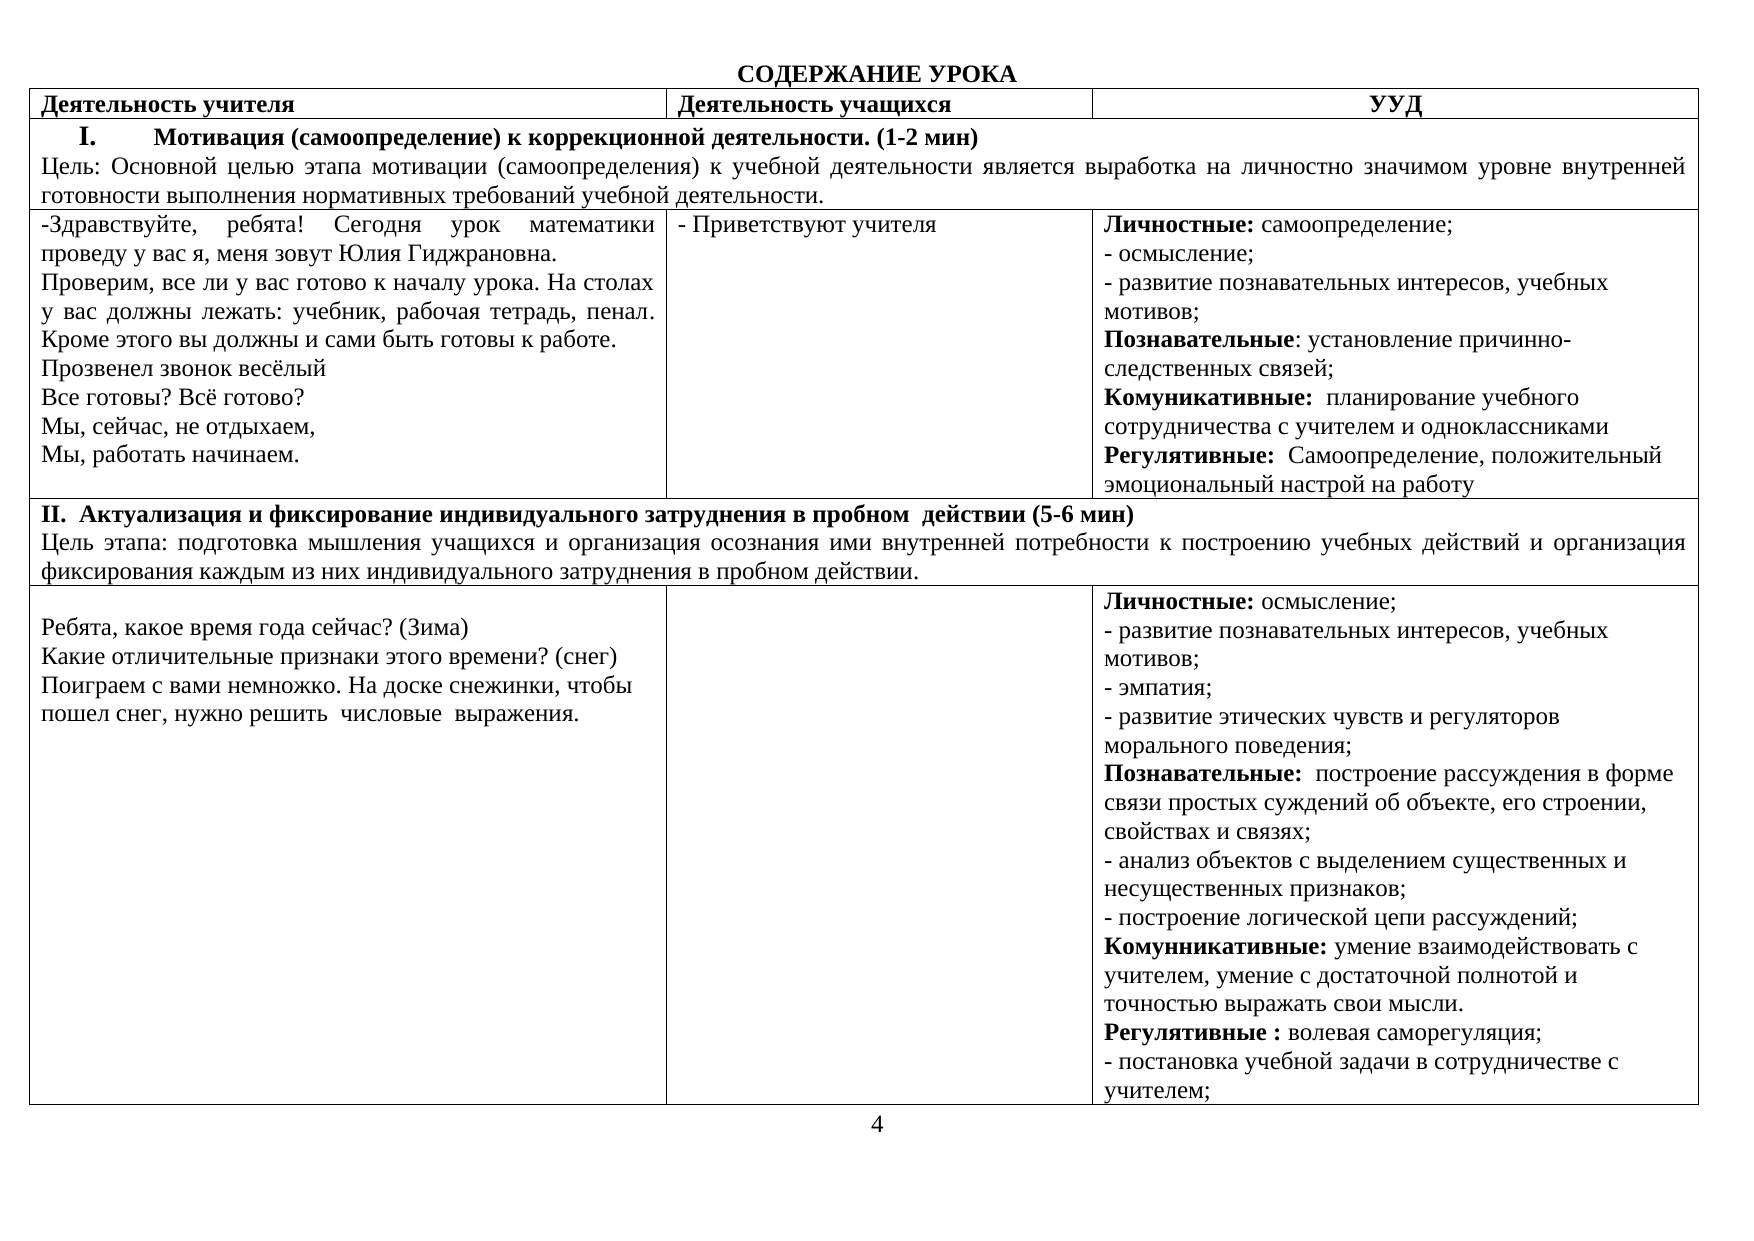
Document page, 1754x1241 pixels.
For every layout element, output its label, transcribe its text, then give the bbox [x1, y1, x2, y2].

text СОДЕРЖАНИЕ УРОКА [59, 59, 1695, 88]
table_cell II. Актуализация и фиксирование индивидуального затруднения в пробном действии (5-6 мин) Цель этапа: подготовка мышления учащихся и организация осознания ими внутренней потребности к построению учебных действий и организация фиксирования каждым из них индивидуального затруднения в пробном действии. [30, 499, 1698, 585]
table_cell - Приветствуют учителя [667, 210, 1092, 498]
table_cell Мотивация (самоопределение) к коррекционной деятельности. (1-2 мин) Цель: Основной целью этапа мотивации (самоопределения) к учебной деятельности является выработка на личностно значимом уровне внутренней готовности выполнения нормативных требований учебной деятельности. [30, 119, 1698, 208]
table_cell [30, 586, 666, 1104]
table_header УУД [1093, 89, 1698, 118]
table_header Деятельность учащихся [667, 89, 1092, 118]
table_cell -Здравствуйте, ребята! Сегодня урок математики проведу у вас я, меня зовут Юлия Гиджрановна. Проверим, все ли у вас готово к началу урока. На столах у вас должны лежать: учебник, рабочая тетрадь, пенал. Кроме этого вы должны и сами быть готовы к работе. Прозвенел звонок весёлый Все готовы? Всё готово? Мы, сейчас, не отдыхаем, Мы, работать начинаем. [30, 210, 666, 498]
table_header Деятельность учителя [30, 89, 666, 118]
table_cell [667, 586, 1092, 1104]
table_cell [1093, 586, 1698, 1104]
table_cell Личностные: самоопределение; - осмысление; - развитие познавательных интересов, учебных мотивов; Познавательные: установление причинно-следственных связей; Комуникативные: ﻿ планирование учебного сотрудничества с учителем и одноклассниками Регулятивные: Самоопределение, положительный эмоциональный настрой на работу [1093, 210, 1698, 498]
